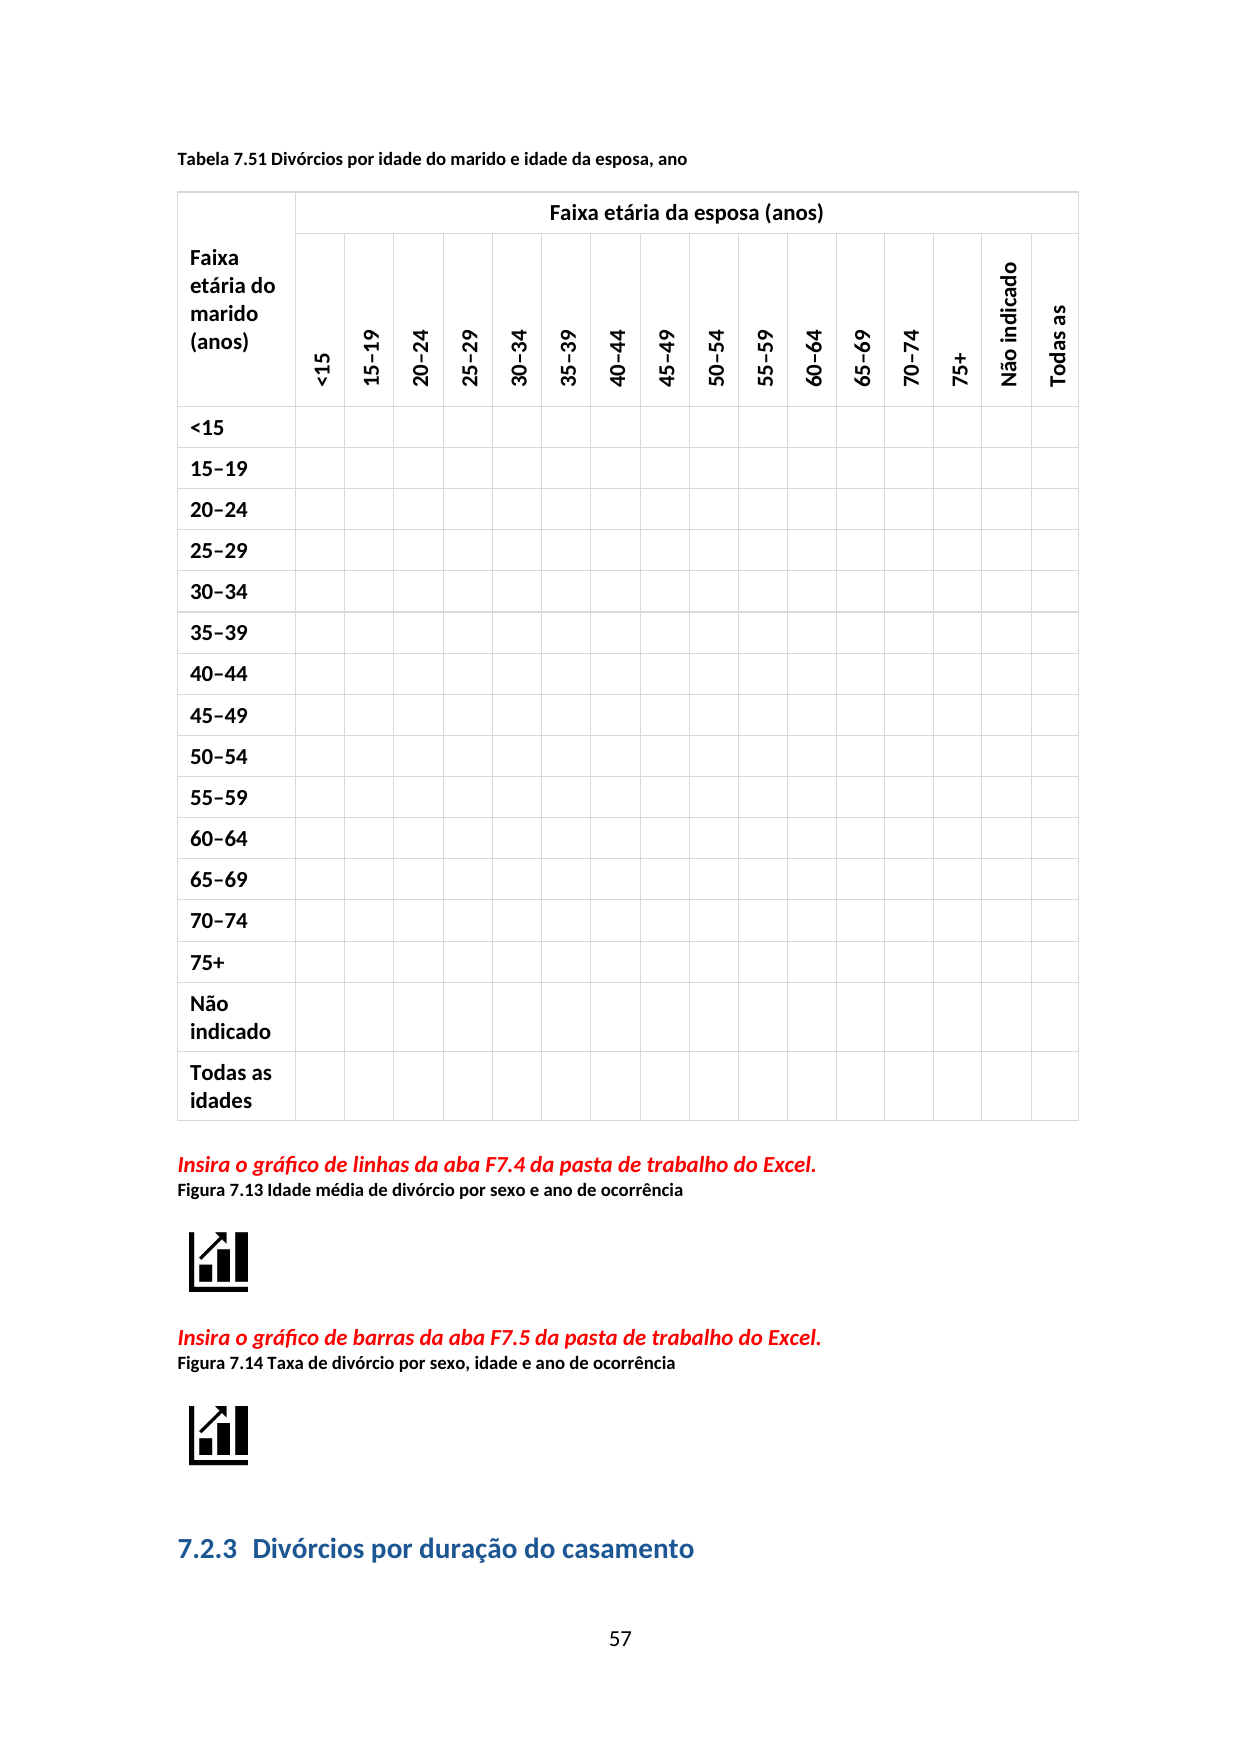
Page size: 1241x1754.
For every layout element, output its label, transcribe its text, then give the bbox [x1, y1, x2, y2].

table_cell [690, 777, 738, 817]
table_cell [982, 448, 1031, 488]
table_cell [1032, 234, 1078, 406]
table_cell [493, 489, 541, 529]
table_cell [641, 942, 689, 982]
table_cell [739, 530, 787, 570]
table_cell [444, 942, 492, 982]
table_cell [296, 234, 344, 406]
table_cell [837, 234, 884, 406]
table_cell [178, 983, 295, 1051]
picture [177, 1221, 259, 1303]
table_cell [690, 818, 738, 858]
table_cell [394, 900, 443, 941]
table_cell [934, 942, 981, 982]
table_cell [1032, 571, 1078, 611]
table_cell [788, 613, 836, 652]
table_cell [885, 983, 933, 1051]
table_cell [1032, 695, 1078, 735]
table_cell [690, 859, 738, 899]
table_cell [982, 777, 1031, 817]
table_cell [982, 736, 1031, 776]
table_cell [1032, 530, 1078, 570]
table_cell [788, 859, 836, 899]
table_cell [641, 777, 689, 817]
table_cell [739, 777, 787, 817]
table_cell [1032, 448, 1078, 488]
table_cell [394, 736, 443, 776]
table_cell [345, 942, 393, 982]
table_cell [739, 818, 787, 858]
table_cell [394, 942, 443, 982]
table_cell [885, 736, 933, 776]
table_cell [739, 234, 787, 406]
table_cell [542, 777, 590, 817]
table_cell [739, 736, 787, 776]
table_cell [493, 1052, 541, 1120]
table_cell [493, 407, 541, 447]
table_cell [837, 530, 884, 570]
picture [177, 1395, 259, 1476]
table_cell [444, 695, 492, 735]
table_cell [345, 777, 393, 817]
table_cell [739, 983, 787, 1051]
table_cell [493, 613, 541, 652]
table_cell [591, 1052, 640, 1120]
text Insira o gráfico de barras da aba F7.5 da pasta de trabalho do Excel. [177, 1323, 1063, 1351]
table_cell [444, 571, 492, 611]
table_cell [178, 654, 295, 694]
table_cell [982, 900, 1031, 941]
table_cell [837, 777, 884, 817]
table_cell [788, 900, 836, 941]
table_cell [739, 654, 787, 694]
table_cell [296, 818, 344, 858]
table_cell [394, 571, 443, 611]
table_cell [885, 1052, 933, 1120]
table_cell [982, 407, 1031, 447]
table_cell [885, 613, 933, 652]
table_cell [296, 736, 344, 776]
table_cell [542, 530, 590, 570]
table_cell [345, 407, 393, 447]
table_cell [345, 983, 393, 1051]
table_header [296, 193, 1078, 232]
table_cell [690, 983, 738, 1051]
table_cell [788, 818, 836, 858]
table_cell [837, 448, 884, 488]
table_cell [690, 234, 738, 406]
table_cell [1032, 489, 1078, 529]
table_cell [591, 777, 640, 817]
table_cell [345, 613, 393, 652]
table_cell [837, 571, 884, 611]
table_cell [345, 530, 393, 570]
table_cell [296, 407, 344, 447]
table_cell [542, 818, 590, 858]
text Insira o gráfico de linhas da aba F7.4 da pasta de trabalho do Excel. [177, 1150, 1063, 1178]
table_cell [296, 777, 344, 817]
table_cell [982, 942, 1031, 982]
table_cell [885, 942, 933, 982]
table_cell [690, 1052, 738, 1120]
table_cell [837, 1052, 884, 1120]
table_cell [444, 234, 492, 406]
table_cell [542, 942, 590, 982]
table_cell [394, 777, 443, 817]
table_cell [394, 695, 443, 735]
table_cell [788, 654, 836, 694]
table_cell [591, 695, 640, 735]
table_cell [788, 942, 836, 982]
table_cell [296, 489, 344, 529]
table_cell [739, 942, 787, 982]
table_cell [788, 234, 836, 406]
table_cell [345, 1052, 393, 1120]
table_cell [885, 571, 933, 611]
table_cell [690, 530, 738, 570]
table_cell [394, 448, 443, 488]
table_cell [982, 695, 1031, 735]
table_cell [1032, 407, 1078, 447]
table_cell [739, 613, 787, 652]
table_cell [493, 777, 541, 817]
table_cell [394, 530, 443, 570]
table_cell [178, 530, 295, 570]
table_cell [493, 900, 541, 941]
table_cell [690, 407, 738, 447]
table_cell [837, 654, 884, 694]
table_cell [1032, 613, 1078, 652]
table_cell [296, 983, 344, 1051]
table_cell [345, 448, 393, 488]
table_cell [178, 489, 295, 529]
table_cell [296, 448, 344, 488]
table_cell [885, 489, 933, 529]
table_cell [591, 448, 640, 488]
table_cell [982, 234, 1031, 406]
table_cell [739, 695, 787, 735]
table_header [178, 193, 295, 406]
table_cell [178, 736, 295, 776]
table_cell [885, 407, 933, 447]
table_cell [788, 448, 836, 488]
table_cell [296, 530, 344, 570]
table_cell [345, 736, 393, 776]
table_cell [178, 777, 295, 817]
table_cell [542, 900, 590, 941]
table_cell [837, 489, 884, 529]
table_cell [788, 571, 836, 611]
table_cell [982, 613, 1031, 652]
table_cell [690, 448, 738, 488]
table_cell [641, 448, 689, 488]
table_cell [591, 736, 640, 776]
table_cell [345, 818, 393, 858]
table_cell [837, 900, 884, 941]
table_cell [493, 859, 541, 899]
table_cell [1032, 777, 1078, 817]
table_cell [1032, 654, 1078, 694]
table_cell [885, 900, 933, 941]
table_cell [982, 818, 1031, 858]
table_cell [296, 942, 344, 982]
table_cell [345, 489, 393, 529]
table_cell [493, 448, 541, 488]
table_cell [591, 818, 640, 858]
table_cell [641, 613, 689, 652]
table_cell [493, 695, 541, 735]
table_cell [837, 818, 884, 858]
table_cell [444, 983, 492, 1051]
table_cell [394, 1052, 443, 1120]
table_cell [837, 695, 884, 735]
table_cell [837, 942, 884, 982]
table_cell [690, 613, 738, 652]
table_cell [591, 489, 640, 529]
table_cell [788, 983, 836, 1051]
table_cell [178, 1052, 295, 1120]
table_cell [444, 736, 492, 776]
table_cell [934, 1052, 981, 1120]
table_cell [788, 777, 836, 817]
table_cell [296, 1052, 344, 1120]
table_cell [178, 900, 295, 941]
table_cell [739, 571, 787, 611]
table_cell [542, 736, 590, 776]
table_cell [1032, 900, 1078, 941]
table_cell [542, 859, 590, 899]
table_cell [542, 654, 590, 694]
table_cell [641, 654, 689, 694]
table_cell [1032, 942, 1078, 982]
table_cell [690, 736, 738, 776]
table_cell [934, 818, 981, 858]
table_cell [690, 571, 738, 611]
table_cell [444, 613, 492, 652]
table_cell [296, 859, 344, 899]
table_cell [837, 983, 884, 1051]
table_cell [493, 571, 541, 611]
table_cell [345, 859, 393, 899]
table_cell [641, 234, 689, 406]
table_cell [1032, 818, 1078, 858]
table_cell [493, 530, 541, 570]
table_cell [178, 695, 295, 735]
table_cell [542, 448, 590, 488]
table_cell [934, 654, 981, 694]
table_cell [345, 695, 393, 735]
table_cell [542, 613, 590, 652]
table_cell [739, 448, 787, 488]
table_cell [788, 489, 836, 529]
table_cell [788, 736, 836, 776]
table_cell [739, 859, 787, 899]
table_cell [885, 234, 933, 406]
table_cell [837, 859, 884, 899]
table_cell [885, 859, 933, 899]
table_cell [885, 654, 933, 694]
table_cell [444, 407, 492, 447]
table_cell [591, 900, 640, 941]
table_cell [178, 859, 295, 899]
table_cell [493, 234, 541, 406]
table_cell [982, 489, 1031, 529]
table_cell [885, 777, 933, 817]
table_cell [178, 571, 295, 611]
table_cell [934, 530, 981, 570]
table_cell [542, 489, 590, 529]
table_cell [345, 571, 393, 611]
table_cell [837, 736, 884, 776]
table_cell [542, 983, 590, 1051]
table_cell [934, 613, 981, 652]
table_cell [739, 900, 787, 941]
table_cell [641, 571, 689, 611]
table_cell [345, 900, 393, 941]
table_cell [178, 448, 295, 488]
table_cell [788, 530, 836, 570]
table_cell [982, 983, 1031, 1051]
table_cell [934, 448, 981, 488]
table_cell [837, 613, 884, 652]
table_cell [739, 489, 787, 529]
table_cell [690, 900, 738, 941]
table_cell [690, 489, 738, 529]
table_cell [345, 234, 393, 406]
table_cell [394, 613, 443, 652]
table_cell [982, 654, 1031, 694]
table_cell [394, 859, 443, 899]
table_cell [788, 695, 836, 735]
text 7.2.3 Divórcios por duração do casamento [177, 1530, 1063, 1565]
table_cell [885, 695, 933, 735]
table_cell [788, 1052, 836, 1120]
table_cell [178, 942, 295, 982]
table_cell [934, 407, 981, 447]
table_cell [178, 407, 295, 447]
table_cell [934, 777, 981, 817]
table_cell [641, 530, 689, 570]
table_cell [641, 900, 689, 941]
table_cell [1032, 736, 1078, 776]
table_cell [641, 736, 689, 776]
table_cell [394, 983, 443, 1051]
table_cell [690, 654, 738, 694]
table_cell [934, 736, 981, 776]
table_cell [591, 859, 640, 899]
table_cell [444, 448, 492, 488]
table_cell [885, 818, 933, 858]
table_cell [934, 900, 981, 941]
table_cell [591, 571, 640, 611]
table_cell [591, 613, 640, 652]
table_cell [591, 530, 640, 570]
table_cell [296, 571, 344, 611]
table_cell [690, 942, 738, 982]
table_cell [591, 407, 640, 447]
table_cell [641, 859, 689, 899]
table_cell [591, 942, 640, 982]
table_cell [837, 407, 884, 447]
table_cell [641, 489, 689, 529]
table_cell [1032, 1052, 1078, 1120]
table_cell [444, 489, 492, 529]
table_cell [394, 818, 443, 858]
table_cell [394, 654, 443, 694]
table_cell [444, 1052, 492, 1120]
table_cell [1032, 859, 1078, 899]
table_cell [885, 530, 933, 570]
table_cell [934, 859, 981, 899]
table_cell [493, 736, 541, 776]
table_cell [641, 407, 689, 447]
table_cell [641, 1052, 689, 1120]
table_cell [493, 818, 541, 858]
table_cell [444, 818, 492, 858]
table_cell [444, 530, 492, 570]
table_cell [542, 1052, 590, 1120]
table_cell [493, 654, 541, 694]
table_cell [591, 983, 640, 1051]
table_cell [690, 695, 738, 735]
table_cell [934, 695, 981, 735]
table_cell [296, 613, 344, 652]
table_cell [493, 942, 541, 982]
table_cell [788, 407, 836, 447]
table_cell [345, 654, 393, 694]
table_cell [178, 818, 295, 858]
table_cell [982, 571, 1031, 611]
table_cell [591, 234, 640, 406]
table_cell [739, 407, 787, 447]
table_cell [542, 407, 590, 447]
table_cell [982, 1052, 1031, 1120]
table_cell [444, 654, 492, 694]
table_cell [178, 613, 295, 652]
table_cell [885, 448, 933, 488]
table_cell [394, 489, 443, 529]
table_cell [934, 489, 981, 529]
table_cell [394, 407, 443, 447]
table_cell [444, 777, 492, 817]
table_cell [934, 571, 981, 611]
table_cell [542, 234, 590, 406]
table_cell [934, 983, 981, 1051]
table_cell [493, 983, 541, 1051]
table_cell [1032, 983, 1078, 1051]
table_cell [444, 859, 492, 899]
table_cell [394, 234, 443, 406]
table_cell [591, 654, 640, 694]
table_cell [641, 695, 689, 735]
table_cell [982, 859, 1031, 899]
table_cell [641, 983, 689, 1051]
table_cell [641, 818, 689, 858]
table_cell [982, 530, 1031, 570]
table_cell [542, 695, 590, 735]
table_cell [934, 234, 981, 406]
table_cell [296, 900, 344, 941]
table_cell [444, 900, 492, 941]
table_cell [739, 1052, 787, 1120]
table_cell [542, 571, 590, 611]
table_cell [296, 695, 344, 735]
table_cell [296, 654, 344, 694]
